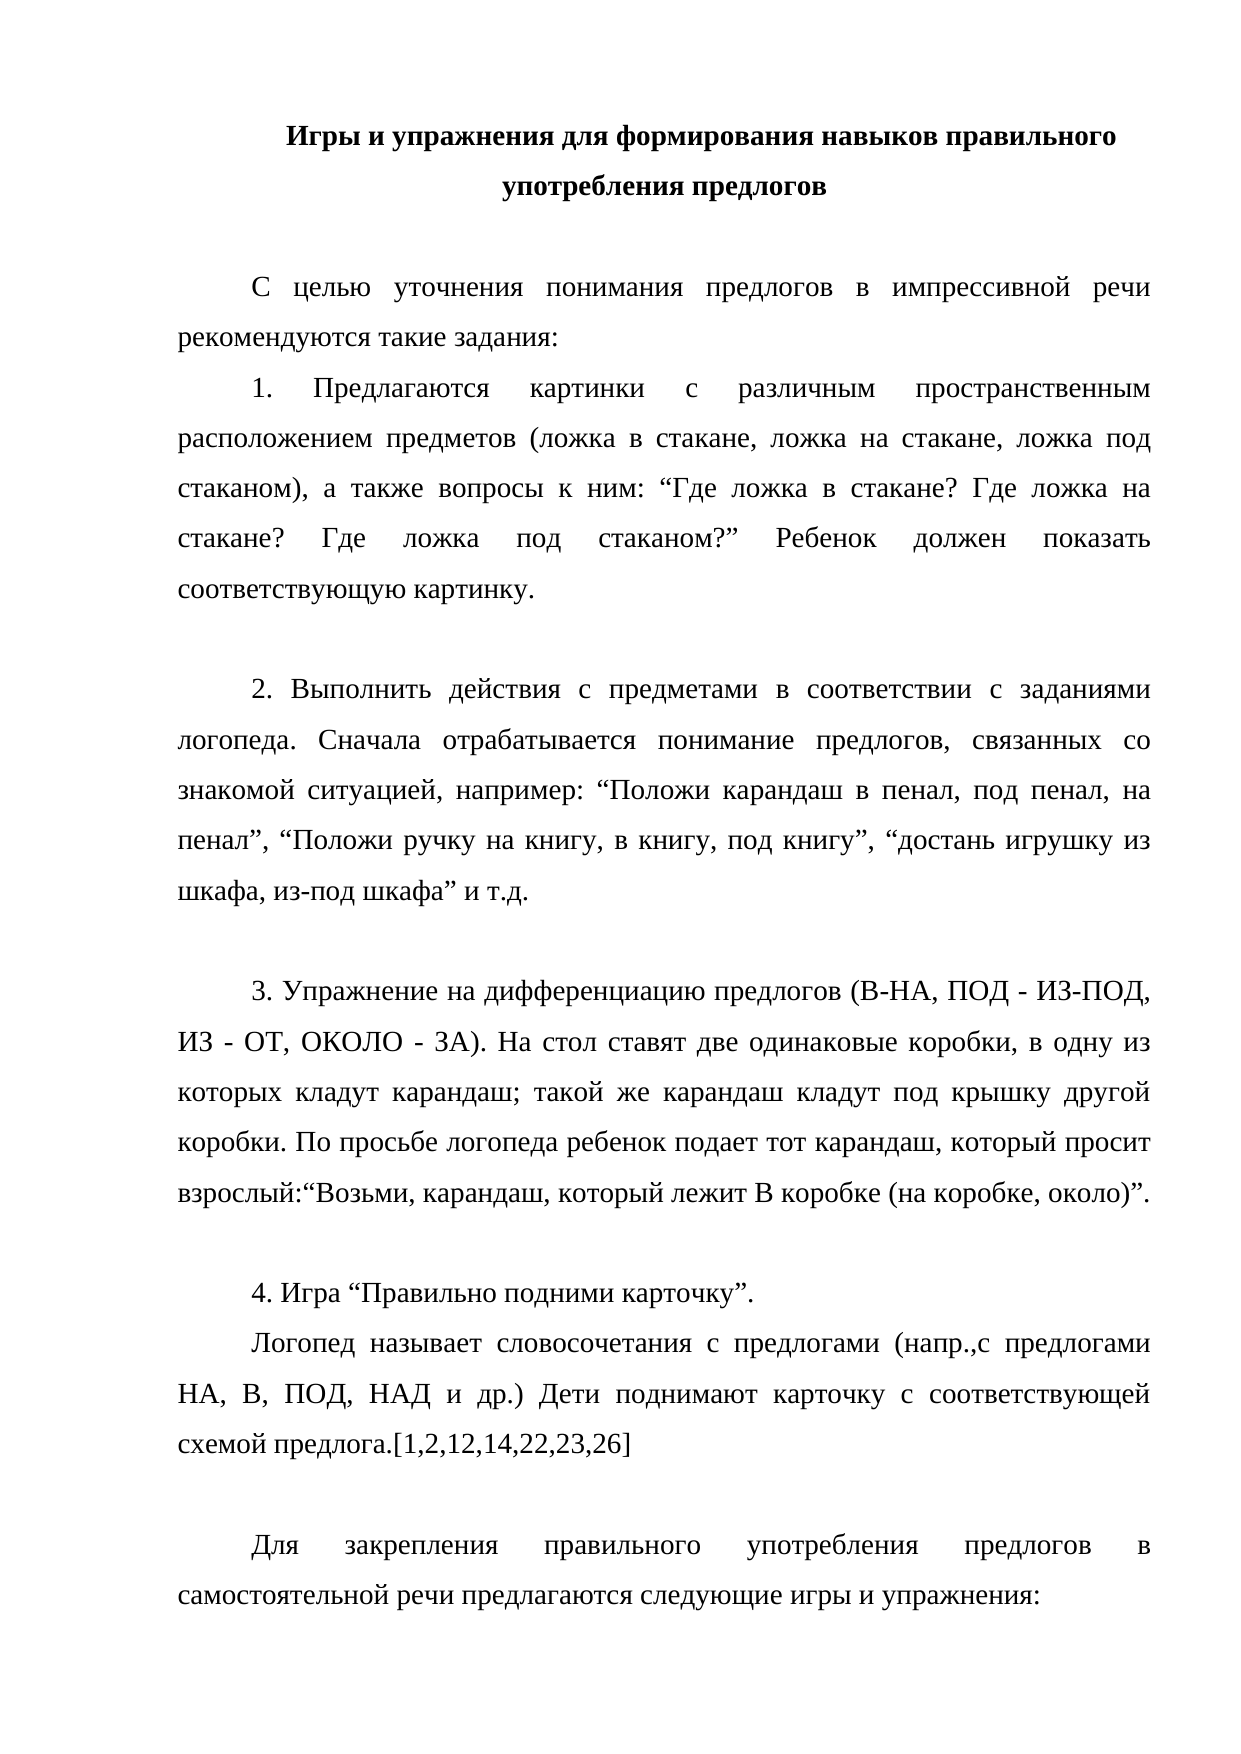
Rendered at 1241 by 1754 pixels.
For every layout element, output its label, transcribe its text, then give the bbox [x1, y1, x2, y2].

text Игры и упражнения для формирования навыков правильного употребления предлогов [177, 118, 1152, 202]
text 1. Предлагаются картинки с различным пространственным расположением предметов (ложка в стакане, ложка на стакане, ложка под стаканом), а также вопросы к ним: “Где ложка в стакане? Где ложка на стакане? Где ложка под стаканом?” Ребенок должен показать соответствующую картинку. [177, 370, 1152, 604]
text Для закрепления правильного употребления предлогов в самостоятельной речи предлагаются следующие игры и упражнения: [177, 1527, 1152, 1611]
text 2. Выполнить действия с предметами в соответствии с заданиями логопеда. Сначала отрабатывается понимание предлогов, связанных со знакомой ситуацией, например: “Положи карандаш в пенал, под пенал, на пенал”, “Положи ручку на книгу, в книгу, под книгу”, “достань игрушку из шкафа, из-под шкафа” и т.д. [177, 672, 1152, 906]
text 4. Игра “Правильно подними карточку”. [177, 1275, 1152, 1309]
text С целью уточнения понимания предлогов в импрессивной речи рекомендуются такие задания: [177, 269, 1152, 353]
text 3. Упражнение на дифференциацию предлогов (В-НА, ПОД - ИЗ-ПОД, ИЗ - ОТ, ОКОЛО - ЗА). На стол ставят две одинаковые коробки, в одну из которых кладут карандаш; такой же карандаш кладут под крышку другой коробки. По просьбе логопеда ребенок подает тот карандаш, который просит взрослый:“Возьми, карандаш, который лежит В коробке (на коробке, около)”. [177, 973, 1152, 1208]
text Логопед называет словосочетания с предлогами (напр.,с предлогами НА, В, ПОД, НАД и др.) Дети поднимают карточку с соответствующей схемой предлога.[1,2,12,14,22,23,26] [177, 1326, 1152, 1460]
